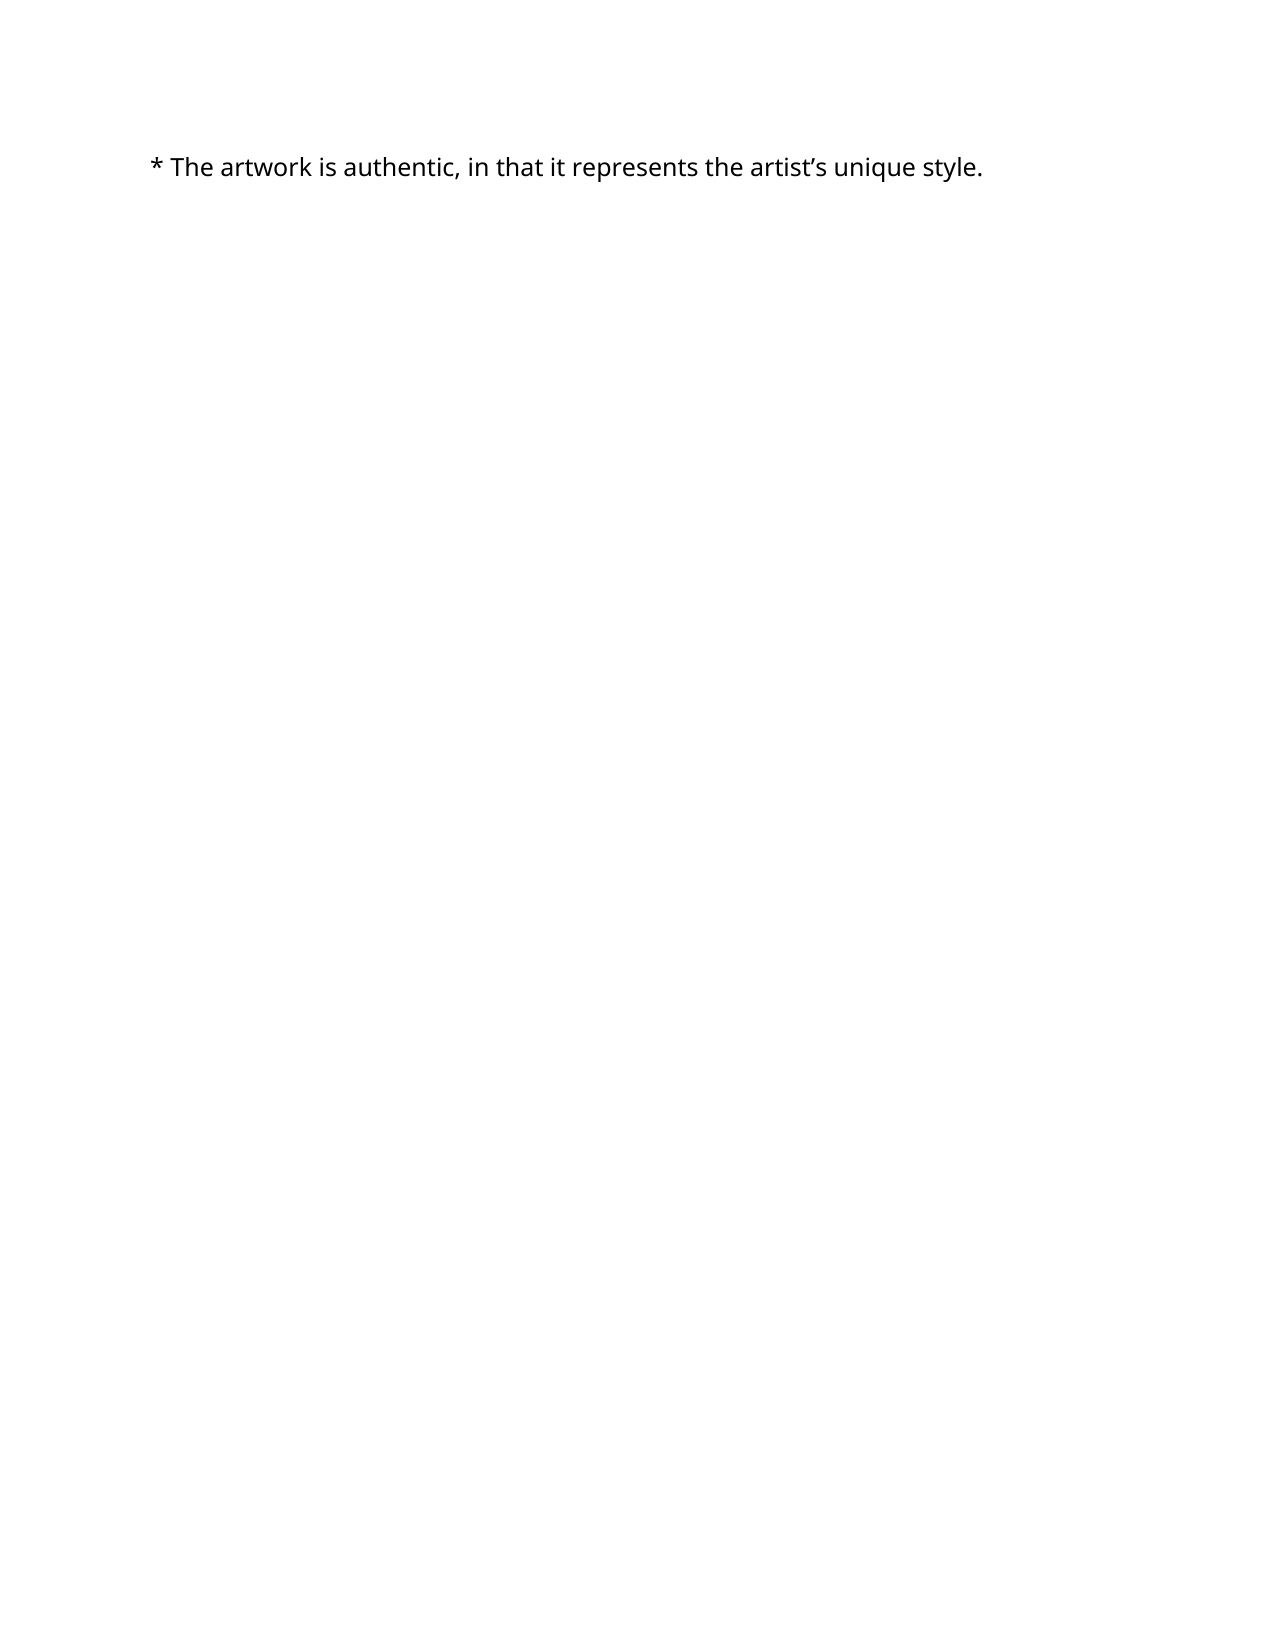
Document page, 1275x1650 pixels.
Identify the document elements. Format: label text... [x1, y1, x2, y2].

text * The artwork is authentic, in that it represents the artist’s unique style. [150, 150, 1125, 184]
